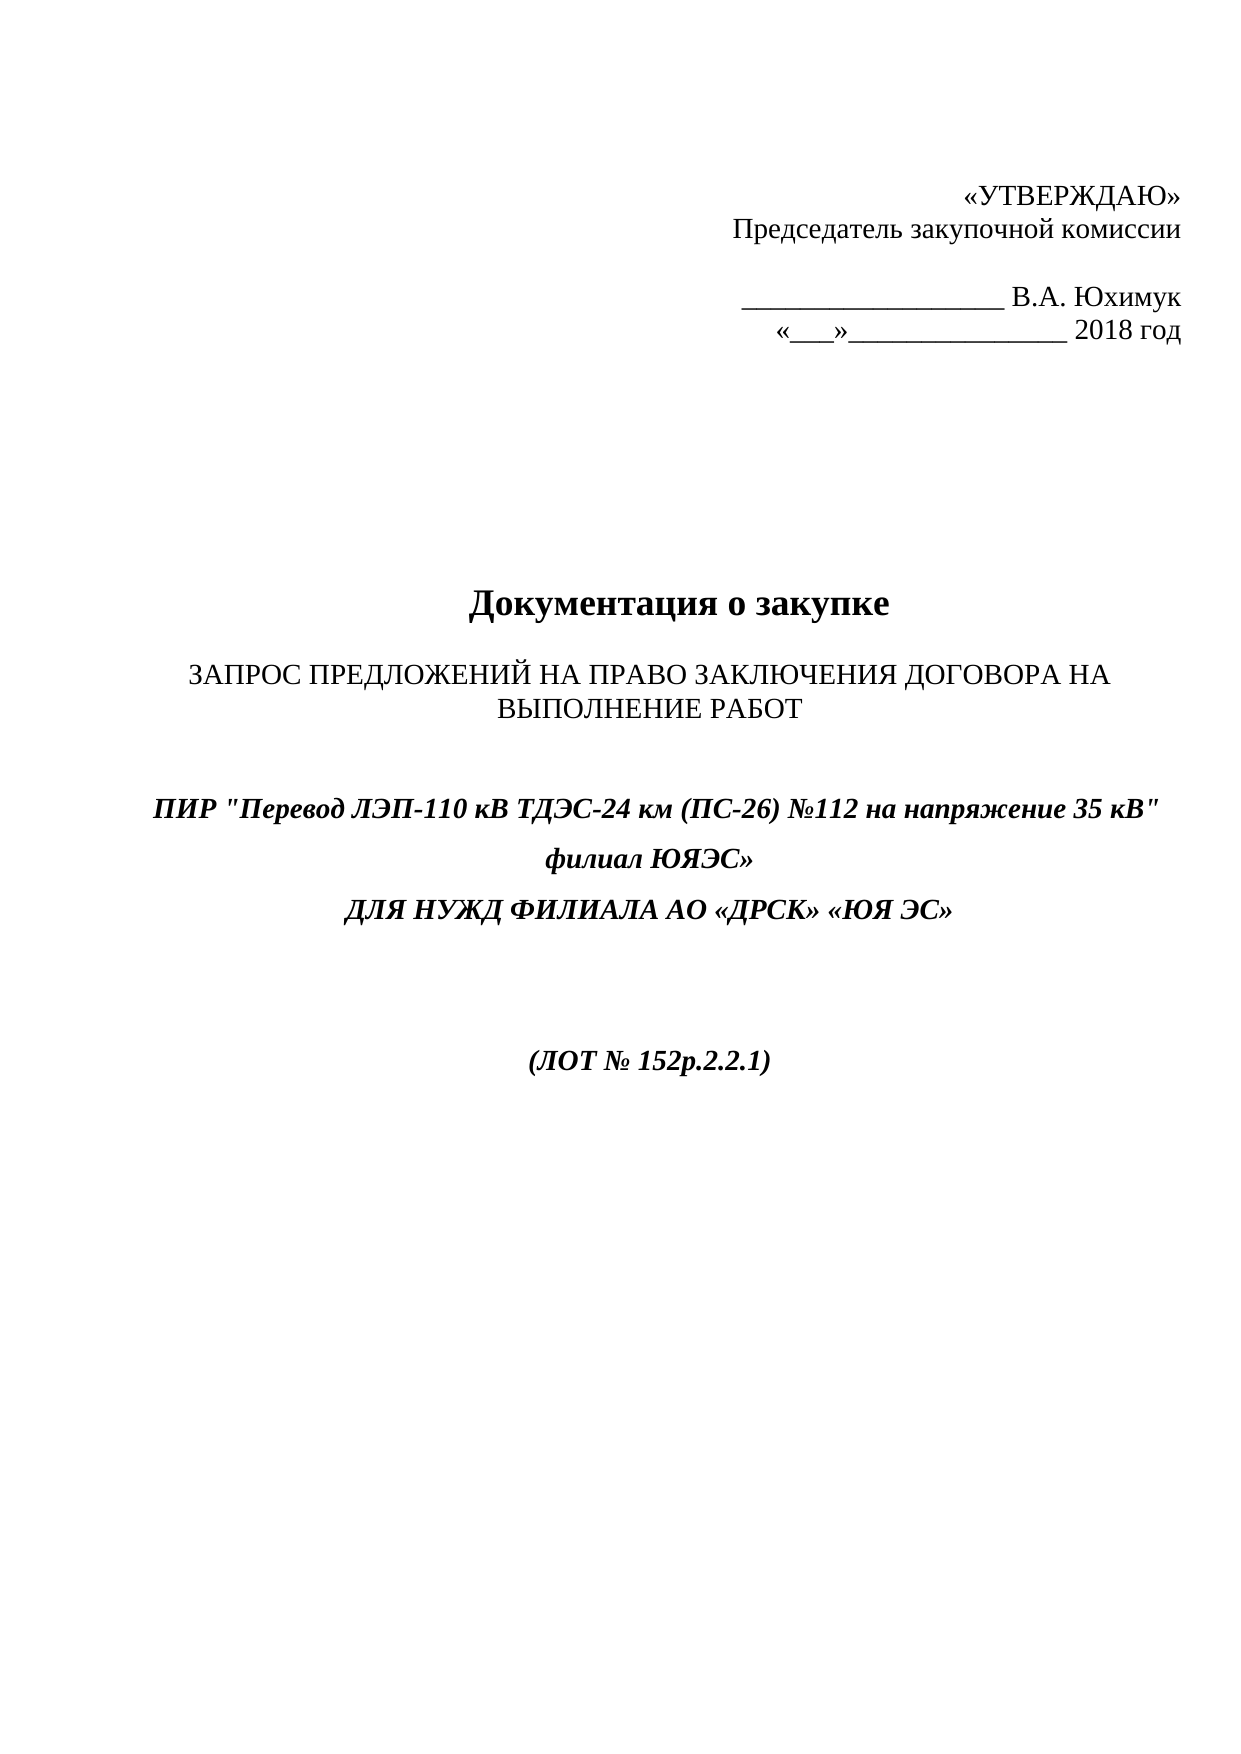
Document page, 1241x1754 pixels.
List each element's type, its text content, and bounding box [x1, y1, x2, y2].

text ДЛЯ НУЖД ФИЛИАЛА АО «ДРСК» «ЮЯ ЭС» [118, 892, 1181, 926]
text ЗАПРОС ПРЕДЛОЖЕНИЙ НА ПРАВО ЗАКЛЮЧЕНИЯ ДОГОВОРА НА ВЫПОЛНЕНИЕ РАБОТ [118, 657, 1181, 724]
text «___»_______________ 2018 год [604, 312, 1181, 346]
text Документация о закупке [118, 581, 1181, 624]
text (ЛОТ № 152р.2.2.1) [118, 1043, 1181, 1076]
text «УТВЕРЖДАЮ» [604, 178, 1181, 212]
text __________________ В.А. Юхимук [604, 279, 1181, 312]
text ПИР "Перевод ЛЭП-110 кВ ТДЭС-24 км (ПС-26) №112 на напряжение 35 кВ" филиал ЮЯЭС» [118, 791, 1181, 875]
text Председатель закупочной комиссии [604, 212, 1181, 245]
